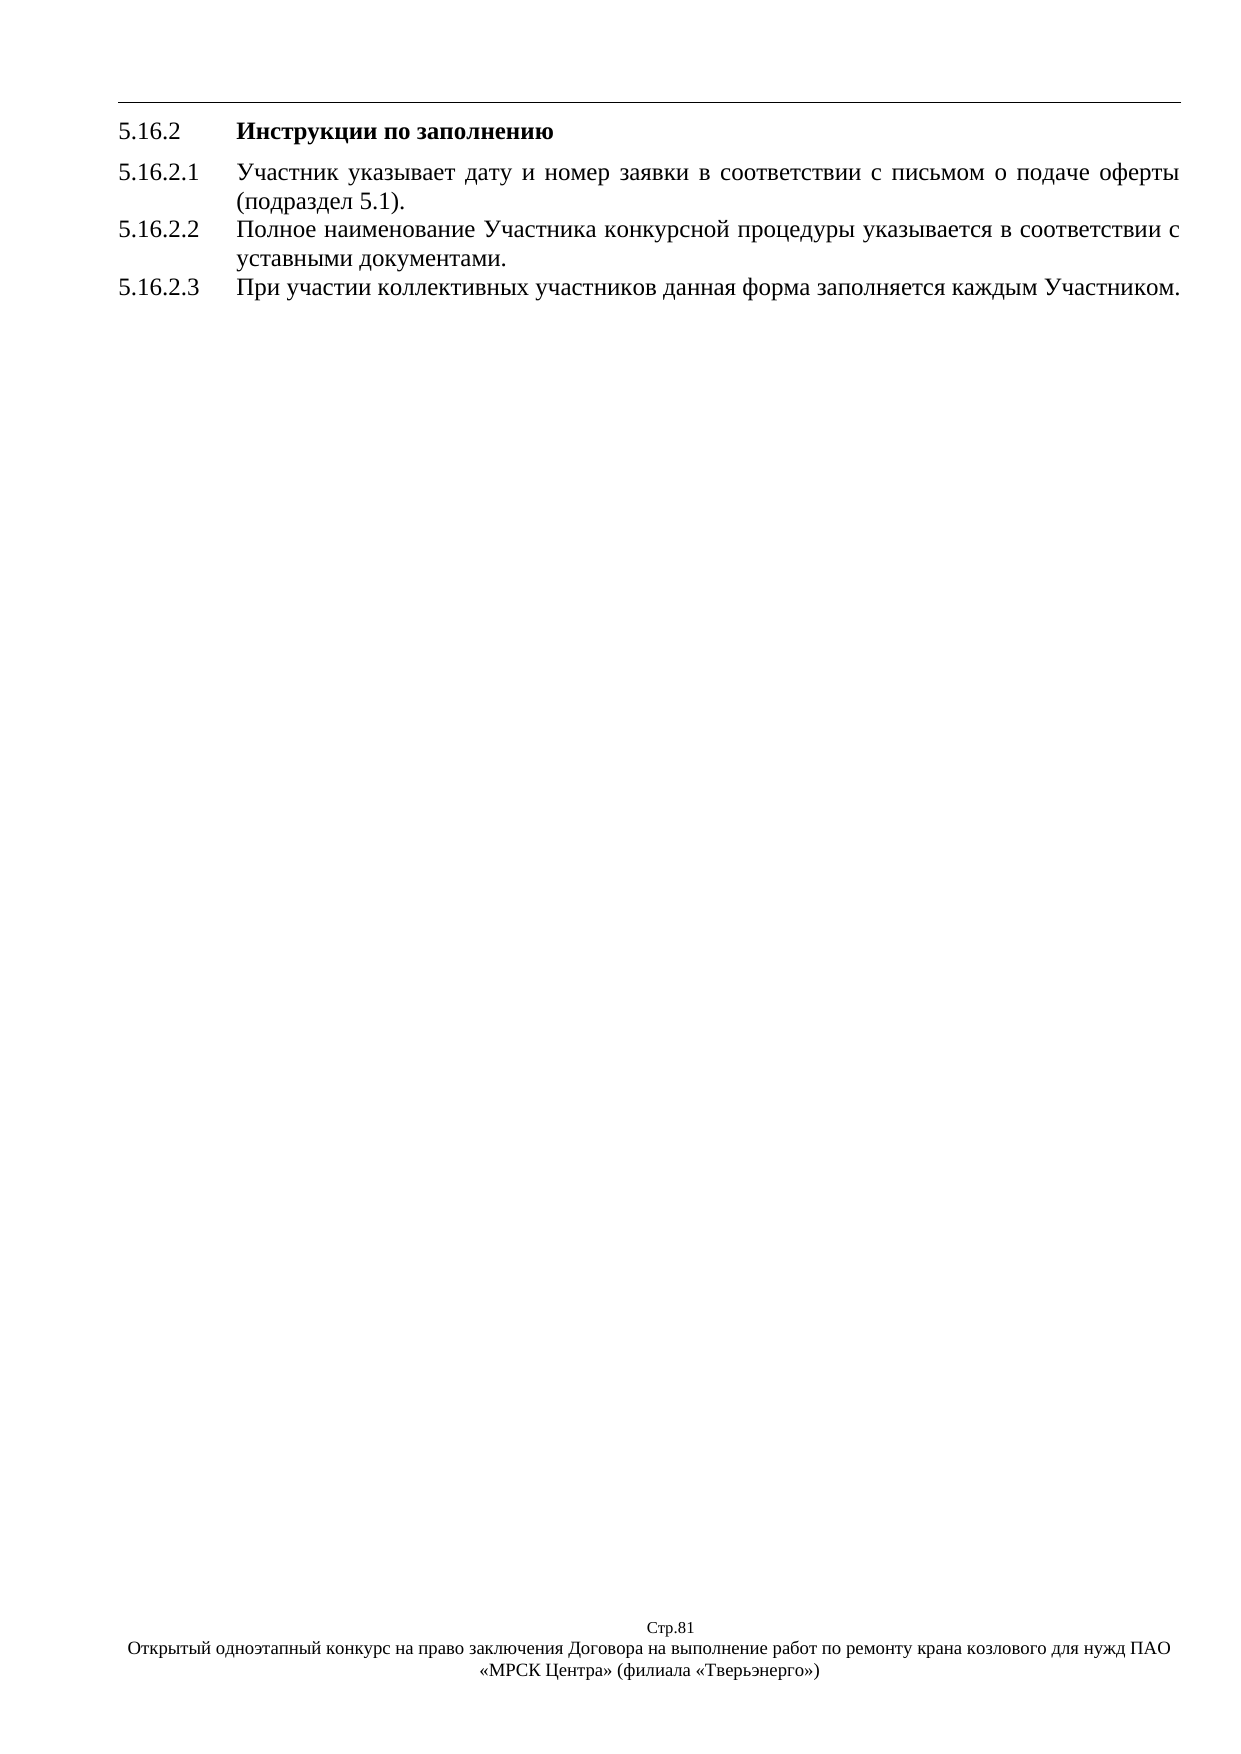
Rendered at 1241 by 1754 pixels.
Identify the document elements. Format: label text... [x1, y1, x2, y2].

list Полное наименование Участника конкурсной процедуры указывается в соответствии с уставными документами. [118, 214, 1181, 272]
list При участии коллективных участников данная форма заполняется каждым Участником. [118, 272, 1181, 301]
subtitle Инструкции по заполнению [118, 116, 1181, 144]
list Участник указывает дату и номер заявки в соответствии с письмом о подаче оферты (подраздел 5.1). [118, 157, 1181, 214]
